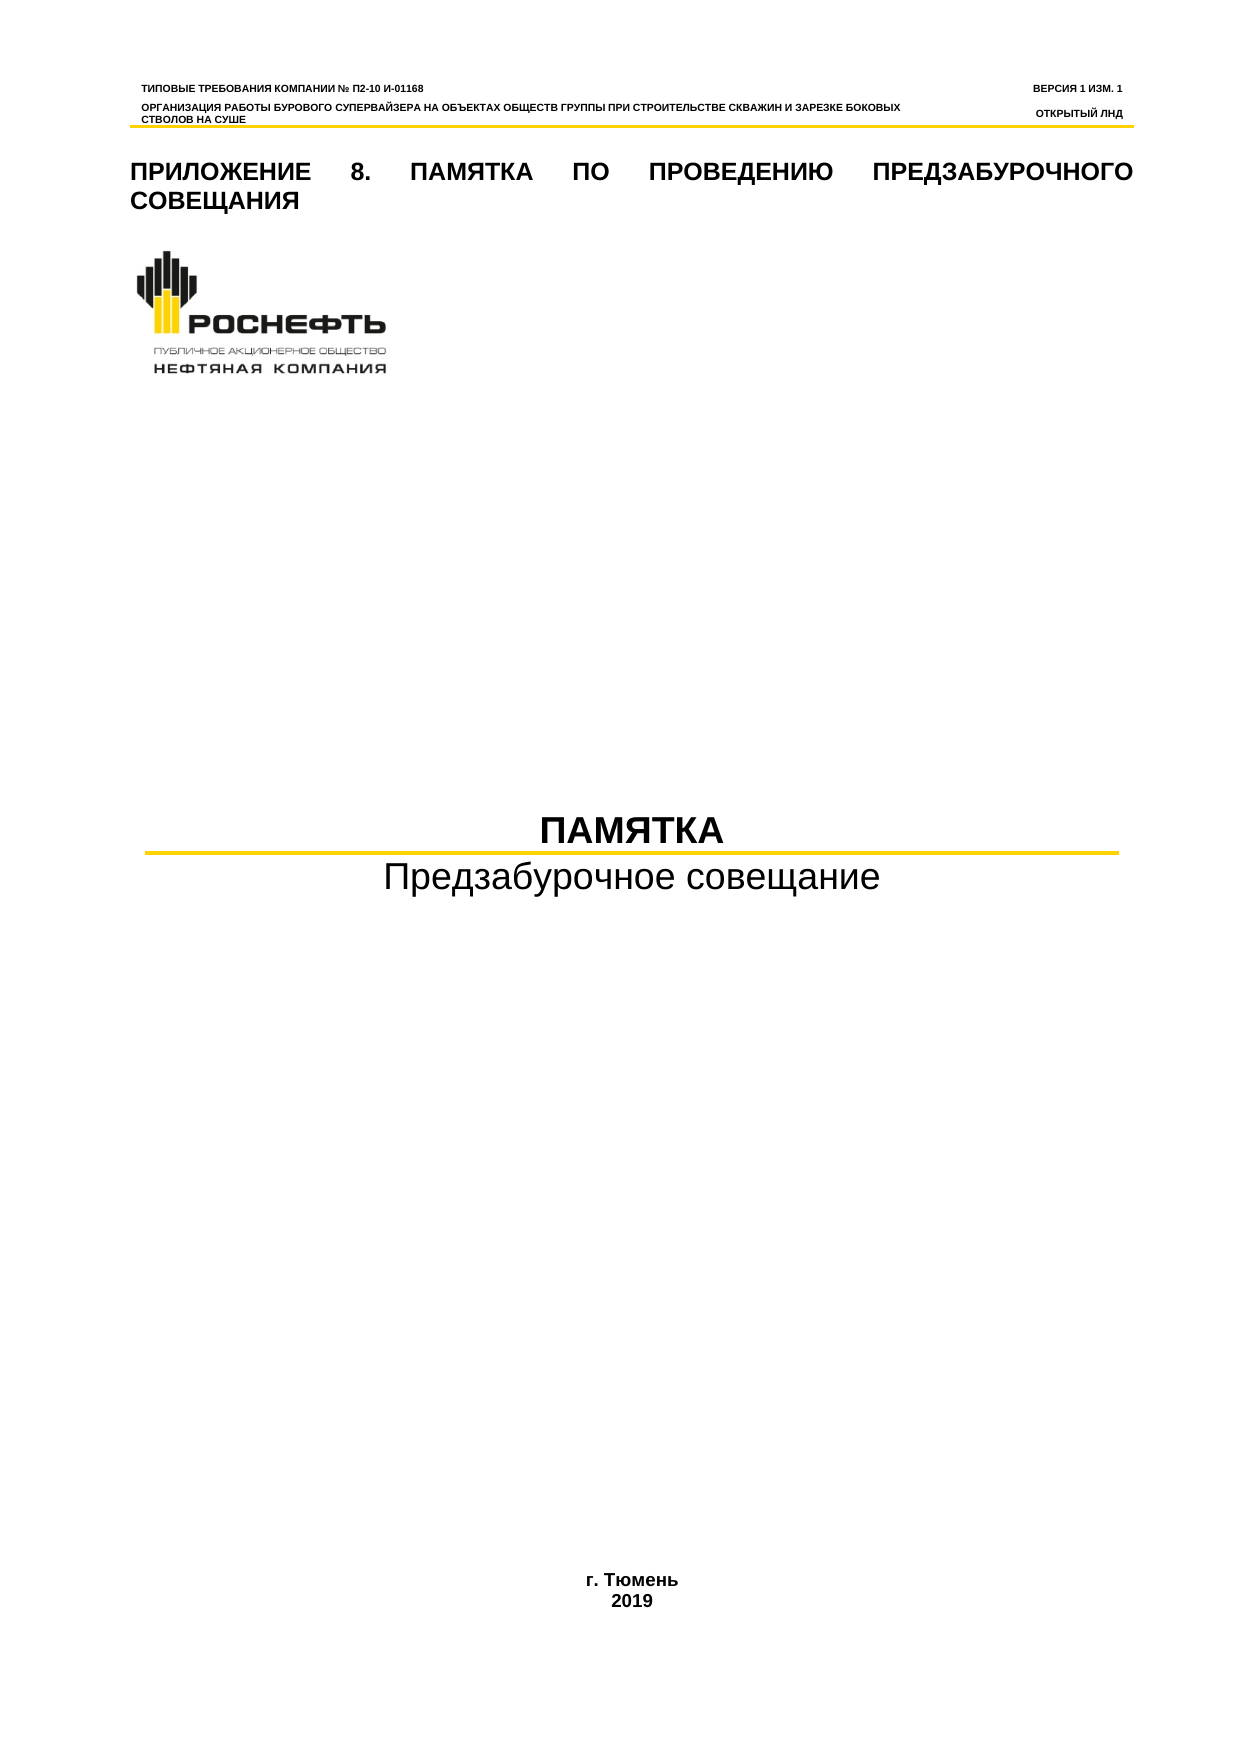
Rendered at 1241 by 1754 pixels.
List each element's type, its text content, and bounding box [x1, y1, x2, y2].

text 2019 [130, 1590, 1134, 1612]
text г. Тюмень [130, 1568, 1134, 1590]
subtitle ПРИЛОЖЕНИЕ 8. ПАМЯТКА ПО ПРОВЕДЕНИЮ ПРЕДЗАБУРОЧНОГО СОВЕЩАНИЯ [130, 157, 1134, 214]
table_header ПАМЯТКА [145, 765, 1119, 851]
picture [129, 243, 393, 381]
text Предзабурочное совещание [130, 854, 1134, 898]
